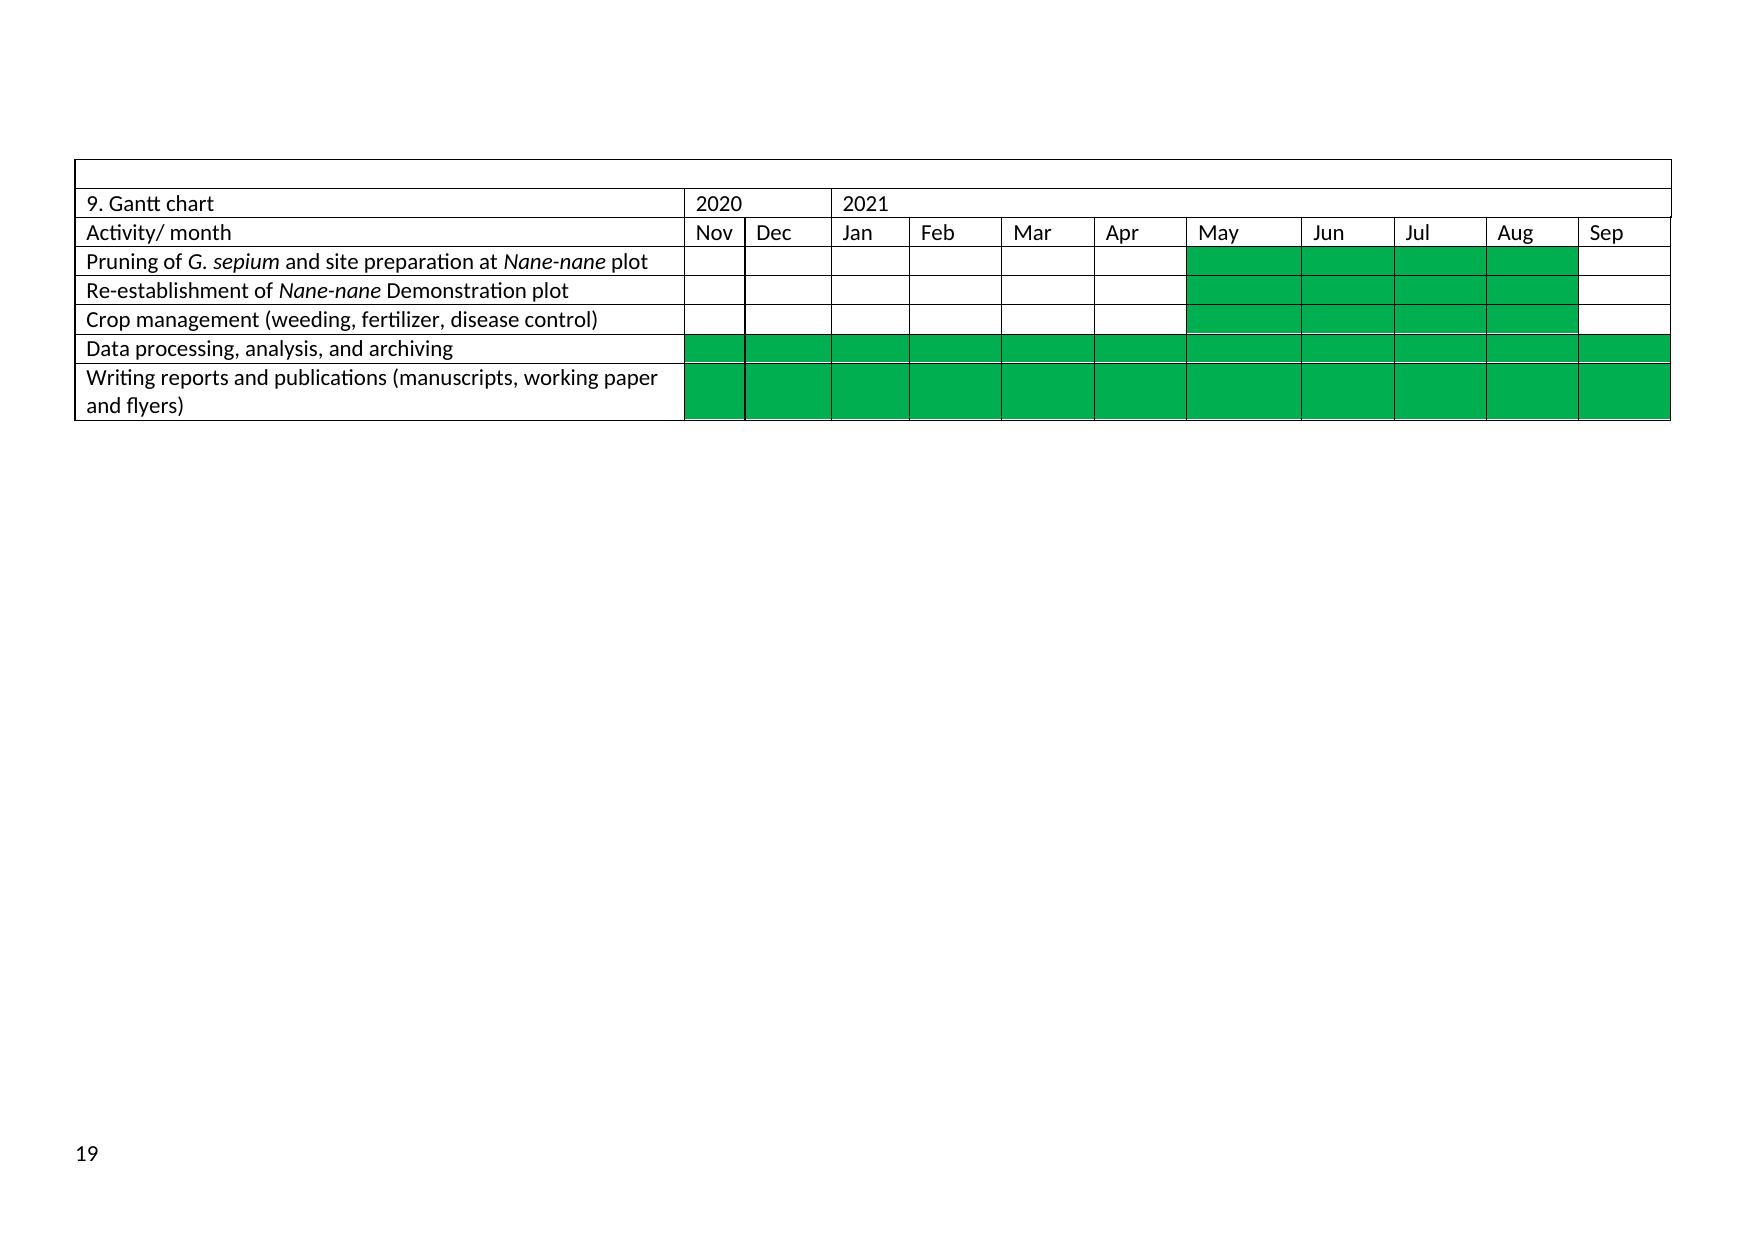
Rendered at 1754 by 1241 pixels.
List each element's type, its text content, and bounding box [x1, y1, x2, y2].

table_cell [1487, 335, 1578, 362]
table_cell [1395, 247, 1486, 275]
table_cell [746, 276, 831, 304]
table_cell [1579, 335, 1670, 362]
table_cell [685, 305, 744, 333]
table_cell [1002, 335, 1094, 362]
table_cell [910, 364, 1001, 419]
table_cell [1187, 305, 1301, 333]
table_cell [1187, 276, 1301, 304]
table_cell [910, 276, 1001, 304]
table_cell [910, 305, 1001, 333]
table_cell [1302, 335, 1394, 362]
table_cell [1095, 305, 1186, 333]
table_cell [1395, 335, 1486, 362]
table_cell [1095, 276, 1186, 304]
table_cell Activity/ month [76, 218, 684, 246]
table_cell 9. Gantt chart [76, 189, 684, 217]
table_cell [1095, 247, 1186, 275]
table_cell [910, 335, 1001, 362]
table_cell [832, 247, 909, 275]
table_cell 2021 [832, 189, 1671, 217]
table_cell [1487, 247, 1578, 275]
table_cell [1302, 276, 1394, 304]
table_cell Aug [1487, 218, 1578, 246]
table_cell [746, 305, 831, 333]
table_cell [910, 247, 1001, 275]
table_cell Jan [832, 218, 909, 246]
table_header [76, 160, 1671, 188]
table_cell Crop management (weeding, fertilizer, disease control) [76, 305, 684, 333]
table_cell [1579, 364, 1670, 419]
table_cell [832, 335, 909, 362]
table_cell May [1187, 218, 1301, 246]
table_cell [1579, 305, 1670, 333]
table_cell [1095, 364, 1186, 419]
table_cell Nov [685, 218, 744, 246]
table_cell [1002, 305, 1094, 333]
table_cell [1395, 276, 1486, 304]
table_cell [1395, 364, 1486, 419]
table_cell [746, 335, 831, 362]
table_cell [746, 364, 831, 419]
table_cell [685, 364, 744, 419]
table_cell [746, 247, 831, 275]
table_cell [1395, 305, 1486, 333]
table_cell [832, 276, 909, 304]
table_cell [1487, 364, 1578, 419]
table_cell [685, 247, 744, 275]
table_cell Mar [1002, 218, 1094, 246]
table_cell Dec [746, 218, 831, 246]
table_cell [1302, 305, 1394, 333]
table_cell [1579, 276, 1670, 304]
table_cell Sep [1579, 218, 1670, 246]
table_cell Jun [1302, 218, 1394, 246]
table_cell Jul [1395, 218, 1486, 246]
table_cell [1002, 247, 1094, 275]
table_cell [685, 335, 744, 362]
table_cell [1187, 247, 1301, 275]
table_cell Apr [1095, 218, 1186, 246]
table_cell [1187, 335, 1301, 362]
table_cell Data processing, analysis, and archiving [76, 335, 684, 362]
table_cell Writing reports and publications (manuscripts, working paper and flyers) [76, 364, 684, 419]
table_cell Feb [910, 218, 1001, 246]
table_cell [1002, 364, 1094, 419]
table_cell [1095, 335, 1186, 362]
table_cell [1302, 364, 1394, 419]
table_cell Re-establishment of Nane-nane Demonstration plot [76, 276, 684, 304]
table_cell Pruning of G. sepium and site preparation at Nane-nane plot [76, 247, 684, 275]
table_cell [832, 364, 909, 419]
table_cell [685, 276, 744, 304]
table_cell [1487, 276, 1578, 304]
table_cell [1302, 247, 1394, 275]
table_cell [1487, 305, 1578, 333]
table_cell [832, 305, 909, 333]
table_cell 2020 [685, 189, 831, 217]
table_cell [1187, 364, 1301, 419]
table_cell [1002, 276, 1094, 304]
table_cell [1579, 247, 1670, 275]
